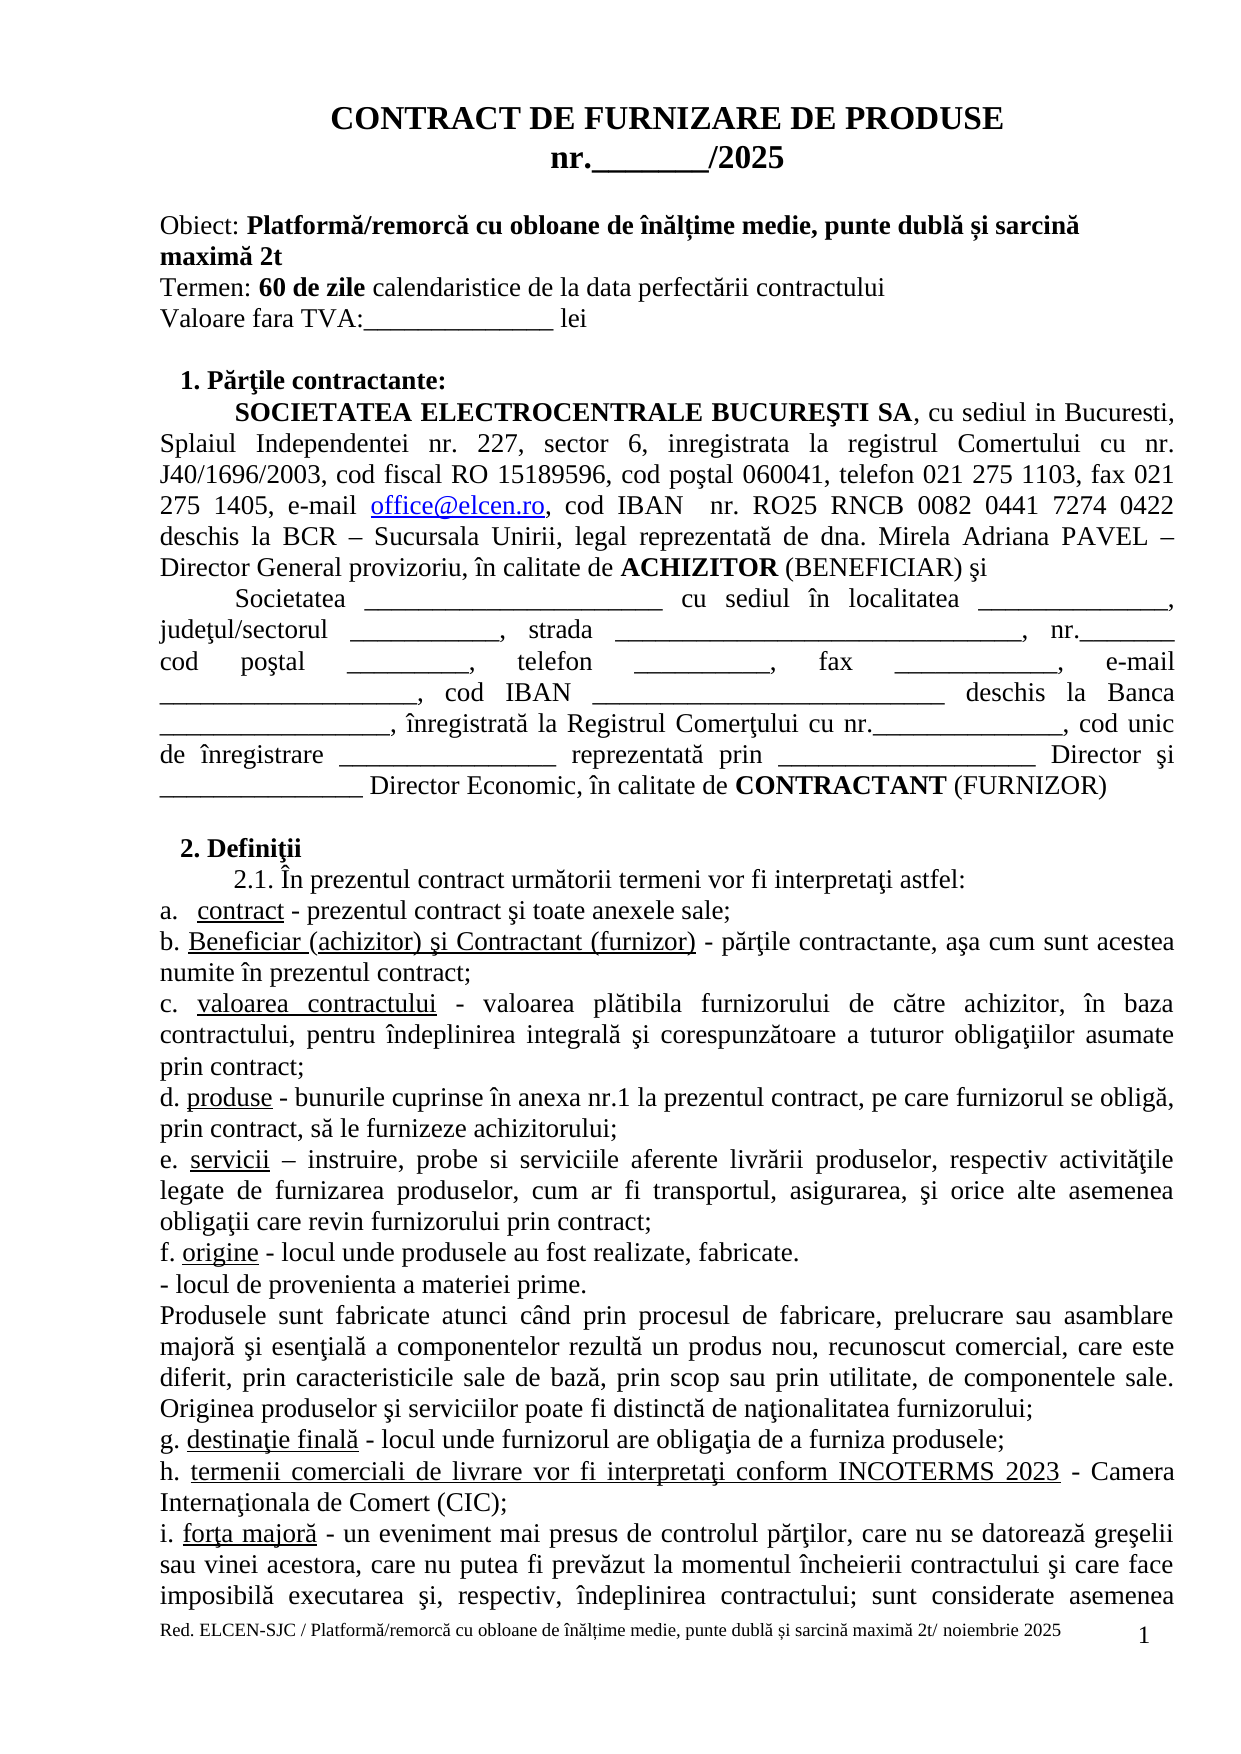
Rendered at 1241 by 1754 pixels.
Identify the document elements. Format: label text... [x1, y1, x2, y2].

text - locul de provenienta a materiei prime. [159, 1268, 1175, 1299]
text 2. Definiţii [159, 832, 1175, 863]
text b. Beneficiar (achizitor) şi Contractant (furnizor) - părţile contractante, aşa cum sunt acestea numite în prezentul contract; [159, 925, 1175, 987]
text g. destinaţie finală - locul unde furnizorul are obligaţia de a furniza produsele; [159, 1423, 1175, 1454]
text Valoare fara TVA:______________ lei [159, 302, 1175, 333]
text h. termenii comerciali de livrare vor fi interpretaţi conform INCOTERMS 2023 - Camera Internaţionala de Comert (CIC); [159, 1454, 1175, 1517]
text 1. Părţile contractante: [159, 364, 1175, 396]
text Produsele sunt fabricate atunci când prin procesul de fabricare, prelucrare sau asamblare majoră şi esenţială a componentelor rezultă un produs nou, recunoscut comercial, care este diferit, prin caracteristicile sale de bază, prin scop sau prin utilitate, de componentele sale. Originea produselor şi serviciilor poate fi distinctă de naţionalitatea furnizorului; [159, 1299, 1175, 1423]
text Societatea ______________________ cu sediul în localitatea ______________, judeţul/sectorul ___________, strada ______________________________, nr._______ cod poştal _________, telefon __________, fax ____________, e-mail ___________________, cod IBAN __________________________ deschis la Banca _________________, înregistrată la Registrul Comerţului cu nr.______________, cod unic de înregistrare ________________ reprezentată prin ___________________ Director şi _______________ Director Economic, în calitate de CONTRACTANT (FURNIZOR) [159, 582, 1175, 801]
text f. origine - locul unde produsele au fost realizate, fabricate. [159, 1237, 1175, 1268]
text c. valoarea contractului - valoarea plătibila furnizorului de către achizitor, în baza contractului, pentru îndeplinirea integrală şi corespunzătoare a tuturor obligaţiilor asumate prin contract; [159, 987, 1175, 1081]
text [159, 1517, 1175, 1610]
text 2.1. În prezentul contract următorii termeni vor fi interpretaţi astfel: [159, 863, 1175, 894]
list contract - prezentul contract şi toate anexele sale; [159, 894, 1175, 925]
text Termen: 60 de zile calendaristice de la data perfectării contractului [159, 271, 1175, 302]
text Obiect: Platformă/remorcă cu obloane de înălțime medie, punte dublă și sarcină maximă 2t [159, 209, 1175, 271]
text d. produse - bunurile cuprinse în anexa nr.1 la prezentul contract, pe care furnizorul se obligă, prin contract, să le furnizeze achizitorului; [159, 1081, 1175, 1143]
text SOCIETATEA ELECTROCENTRALE BUCUREŞTI SA, cu sediul in Bucuresti, Splaiul Independentei nr. 227, sector 6, inregistrata la registrul Comertului cu nr. J40/1696/2003, cod fiscal RO 15189596, cod poştal 060041, telefon 021 275 1103, fax 021 275 1405, e-mail office@elcen.ro, cod IBAN nr. RO25 RNCB 0082 0441 7274 0422 deschis la BCR – Sucursala Unirii, legal reprezentată de dna. Mirela Adriana PAVEL – Director General provizoriu, în calitate de ACHIZITOR (BENEFICIAR) şi [159, 396, 1175, 582]
text e. servicii – instruire, probe si serviciile aferente livrării produselor, respectiv activităţile legate de furnizarea produselor, cum ar fi transportul, asigurarea, şi orice alte asemenea obligaţii care revin furnizorului prin contract; [159, 1143, 1175, 1237]
text CONTRACT DE FURNIZARE DE PRODUSE nr._______/2025 [159, 98, 1175, 175]
